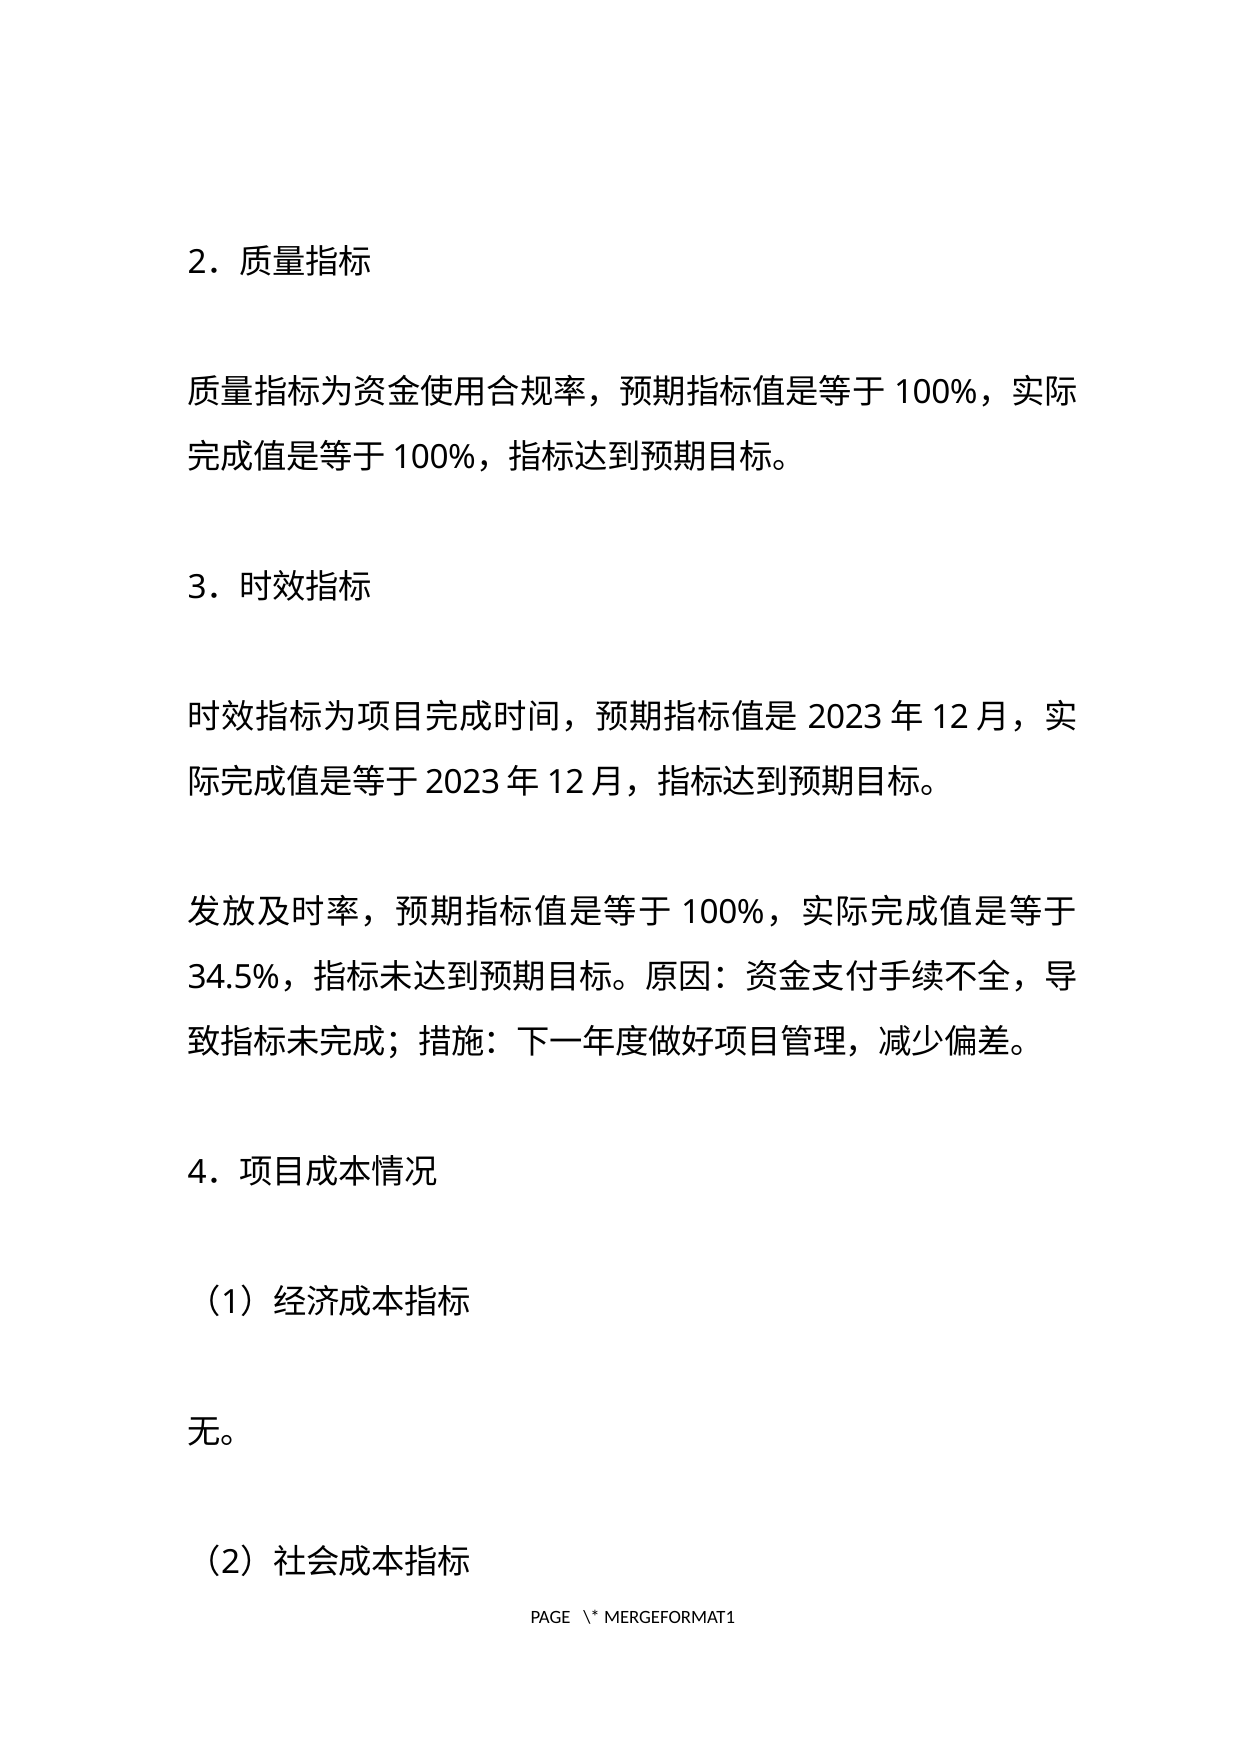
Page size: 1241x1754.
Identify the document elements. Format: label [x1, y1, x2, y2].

text [187, 162, 1078, 1592]
